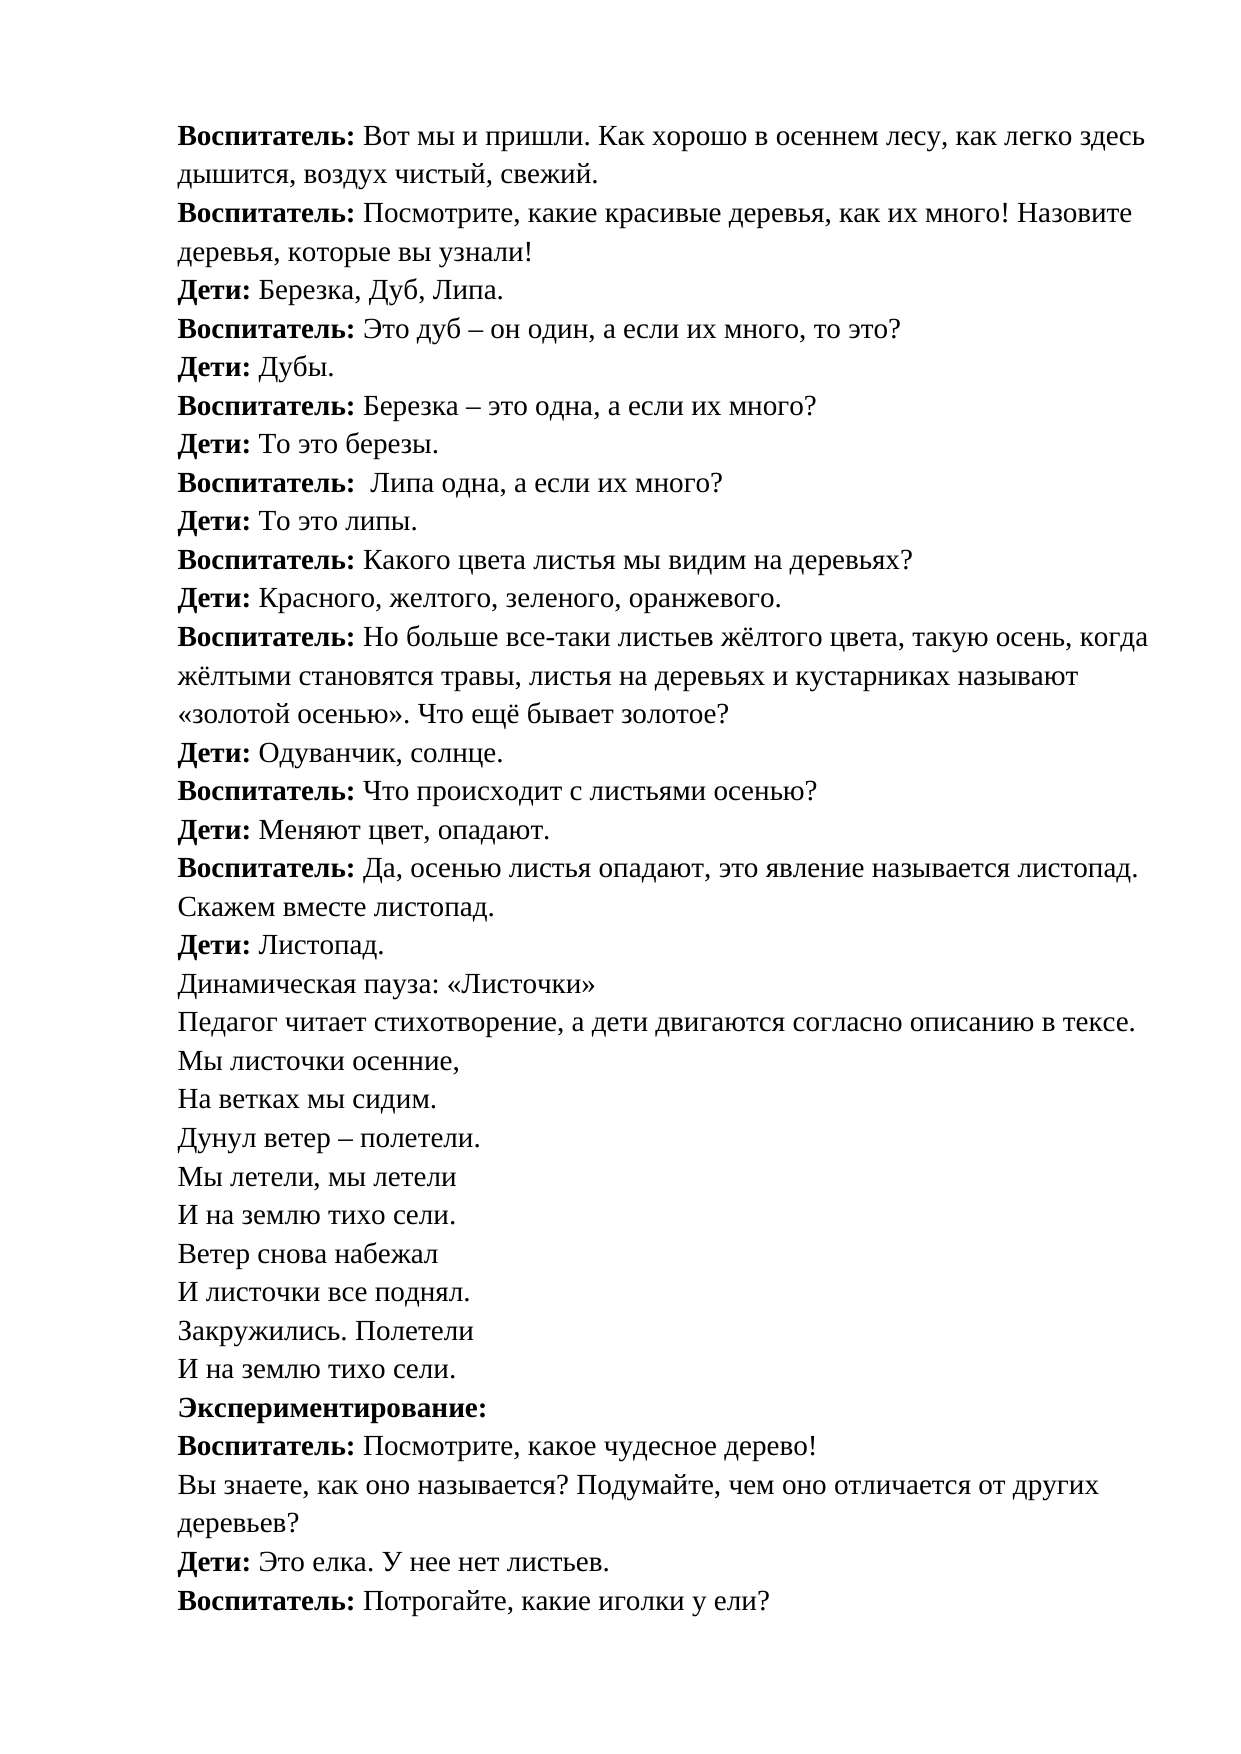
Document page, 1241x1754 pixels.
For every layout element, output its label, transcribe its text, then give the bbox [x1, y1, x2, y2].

text Воспитатель: Вот мы и пришли. Как хорошо в осеннем лесу, как легко здесь дышится, воздух чистый, свежий. [177, 118, 1152, 190]
text И листочки все поднял. [177, 1274, 1152, 1308]
text Дети: Одуванчик, солнце. [177, 735, 1152, 768]
text Ветер снова набежал [177, 1236, 1152, 1269]
text Воспитатель: Березка – это одна, а если их много? [177, 388, 1152, 421]
text На ветках мы сидим. [177, 1082, 1152, 1115]
text Воспитатель: Какого цвета листья мы видим на деревьях? [177, 542, 1152, 576]
text Дети: Дубы. [177, 349, 1152, 383]
text Дети: Меняют цвет, опадают. [177, 812, 1152, 845]
text Педагог читает стихотворение, а дети двигаются согласно описанию в тексе. Мы листочки осенние, [177, 1004, 1152, 1077]
text Закружились. Полетели [177, 1313, 1152, 1346]
text Мы летели, мы летели [177, 1159, 1152, 1192]
text Воспитатель: Посмотрите, какие красивые деревья, как их много! Назовите деревья, которые вы узнали! [177, 195, 1152, 267]
text Дети: Березка, Дуб, Липа. [177, 272, 1152, 306]
text Дети: То это липы. [177, 503, 1152, 537]
text Дети: Листопад. [177, 927, 1152, 961]
text Воспитатель: Посмотрите, какое чудесное дерево! [177, 1428, 1152, 1462]
text Воспитатель: Потрогайте, какие иголки у ели? [177, 1583, 1152, 1616]
text Дунул ветер – полетели. [177, 1120, 1152, 1154]
text И на землю тихо сели. [177, 1197, 1152, 1231]
text Экспериментирование: [177, 1390, 1152, 1423]
text Воспитатель: Это дуб – он один, а если их много, то это? [177, 311, 1152, 344]
text Воспитатель: Да, осенью листья опадают, это явление называется листопад. Скажем вместе листопад. [177, 850, 1152, 922]
text Воспитатель: Но больше все-таки листьев жёлтого цвета, такую осень, когда жёлтыми становятся травы, листья на деревьях и кустарниках называют «золотой осенью». Что ещё бывает золотое? [177, 619, 1152, 730]
text Дети: Красного, желтого, зеленого, оранжевого. [177, 581, 1152, 614]
text Воспитатель: Липа одна, а если их много? [177, 465, 1152, 498]
text Дети: Это елка. У нее нет листьев. [177, 1544, 1152, 1578]
text Дети: То это березы. [177, 426, 1152, 460]
text Воспитатель: Что происходит с листьями осенью? [177, 773, 1152, 807]
text Динамическая пауза: «Листочки» [177, 966, 1152, 999]
text Вы знаете, как оно называется? Подумайте, чем оно отличается от других деревьев? [177, 1467, 1152, 1539]
text И на землю тихо сели. [177, 1351, 1152, 1385]
